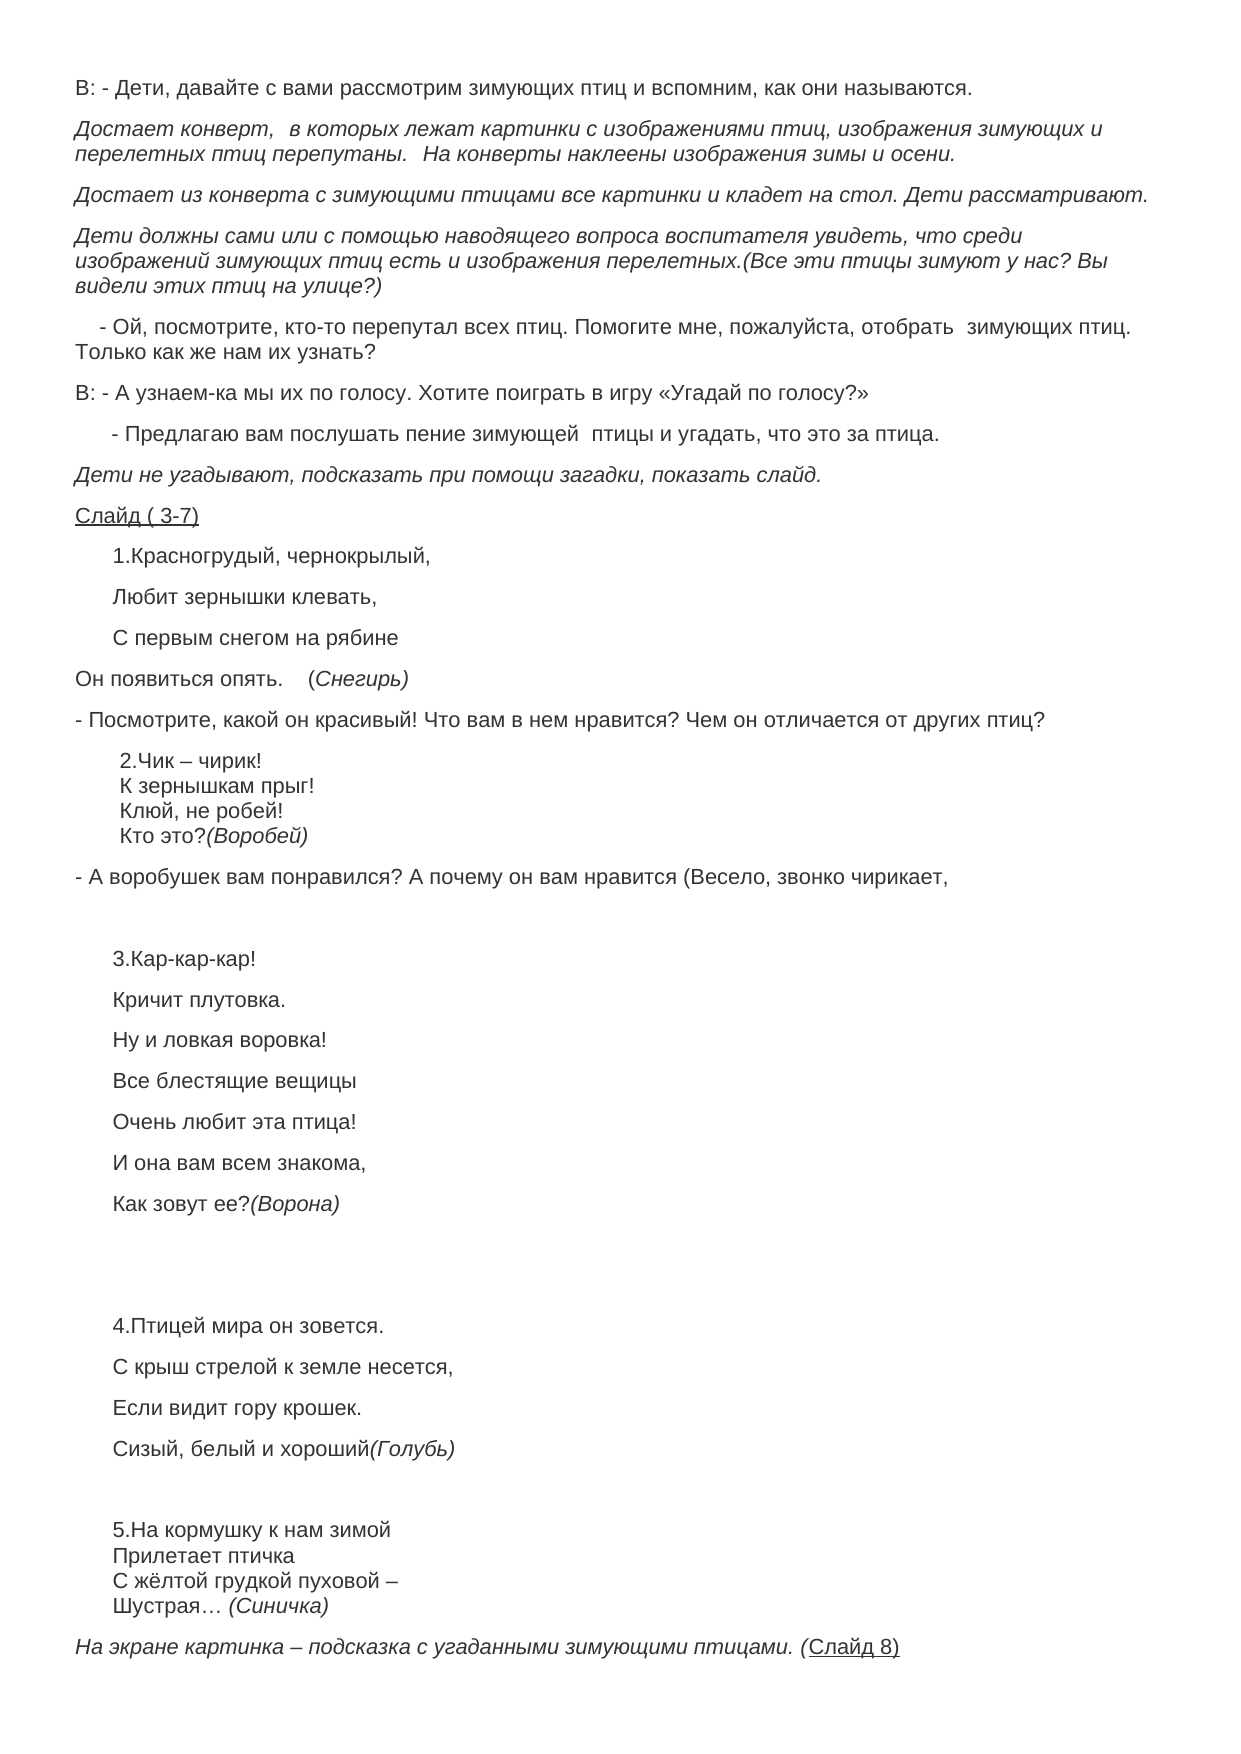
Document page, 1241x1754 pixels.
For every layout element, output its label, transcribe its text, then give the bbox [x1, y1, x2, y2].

text Очень любит эта птица! [112, 1109, 1165, 1134]
text Ну и ловкая воровка! [112, 1027, 1165, 1052]
text 5.На кормушку к нам зимой Прилетает птичка С жёлтой грудкой пуховой – Шустрая… (Синичка) [112, 1517, 1165, 1618]
text - Посмотрите, какой он красивый! Что вам в нем нравится? Чем он отличается от других птиц? [75, 707, 1165, 732]
text Сизый, белый и хороший(Голубь) [112, 1436, 1165, 1461]
text Дети не угадывают, подсказать при помощи загадки, показать слайд. [75, 462, 1165, 487]
text - А воробушек вам понравился? А почему он вам нравится (Весело, звонко чирикает, [75, 864, 1165, 889]
text Достает конверт, в которых лежат картинки с изображениями птиц, изображения зимующих и перелетных птиц перепутаны. На конверты наклеены изображения зимы и осени. [75, 116, 1165, 166]
text На экране картинка – подсказка с угаданными зимующими птицами. (Слайд 8) [75, 1634, 1165, 1659]
text Все блестящие вещицы [112, 1068, 1165, 1093]
text 1.Красногрудый, чернокрылый, [112, 543, 1165, 568]
text Дети должны сами или с помощью наводящего вопроса воспитателя увидеть, что среди изображений зимующих птиц есть и изображения перелетных.(Все эти птицы зимуют у нас? Вы видели этих птиц на улице?) [75, 223, 1165, 298]
text С первым снегом на рябине [112, 625, 1165, 650]
text Как зовут ее?(Ворона) [112, 1191, 1165, 1216]
text Он появиться опять. (Снегирь) [75, 666, 1165, 691]
text Слайд ( 3-7) [75, 502, 1165, 528]
text Если видит гору крошек. [112, 1395, 1165, 1420]
text С крыш стрелой к земле несется, [112, 1354, 1165, 1379]
text Достает из конверта с зимующими птицами все картинки и кладет на стол. Дети рассматривают. [75, 182, 1165, 207]
text Кричит плутовка. [112, 986, 1165, 1012]
text 3.Кар-кар-кар! [112, 946, 1165, 971]
text 2.Чик – чирик! К зернышкам прыг! Клюй, не робей! Кто это?(Воробей) [119, 747, 1165, 848]
text В: - Дети, давайте с вами рассмотрим зимующих птиц и вспомним, как они называются. [75, 75, 1165, 100]
text - Предлагаю вам послушать пение зимующей птицы и угадать, что это за птица. [75, 421, 1165, 446]
text 4.Птицей мира он зовется. [112, 1313, 1165, 1338]
text В: - А узнаем-ка мы их по голосу. Хотите поиграть в игру «Угадай по голосу?» [75, 380, 1165, 405]
text Любит зернышки клевать, [112, 584, 1165, 609]
text - Ой, посмотрите, кто-то перепутал всех птиц. Помогите мне, пожалуйста, отобрать зимующих птиц. Только как же нам их узнать? [75, 314, 1165, 364]
text И она вам всем знакома, [112, 1150, 1165, 1175]
